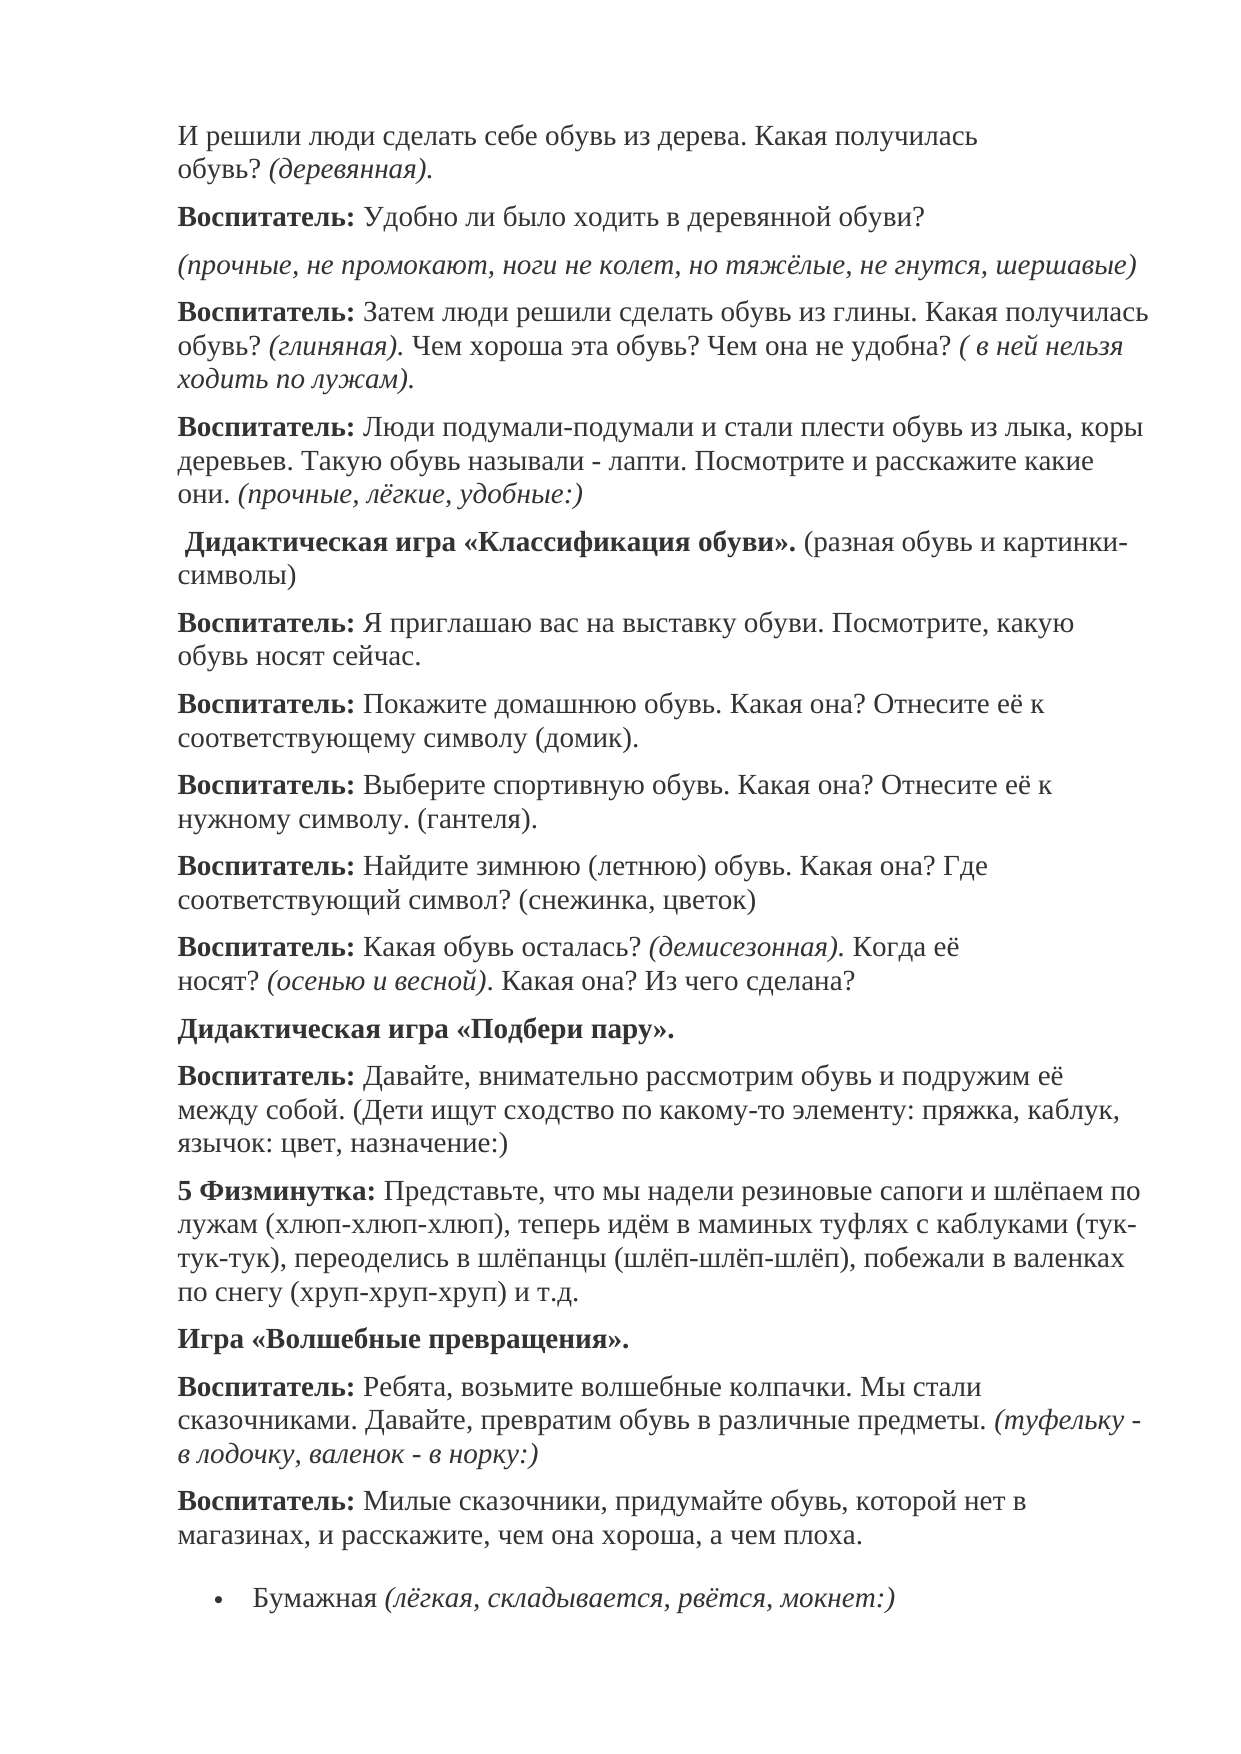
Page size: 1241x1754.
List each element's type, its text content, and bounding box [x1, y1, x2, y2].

text И решили люди сделать себе обувь из дерева. Какая получилась обувь? (деревянная). [177, 118, 1152, 185]
text Воспитатель: Люди подумали-подумали и стали плести обувь из лыка, коры деревьев. Такую обувь называли - лапти. Посмотрите и расскажите какие они. (прочные, лёгкие, удобные:) [177, 409, 1152, 510]
list Бумажная (лёгкая, складывается, рвётся, мокнет:) [215, 1580, 1152, 1613]
text Воспитатель: Затем люди решили сделать обувь из глины. Какая получилась обувь? (глиняная). Чем хороша эта обувь? Чем она не удобна? ( в ней нельзя ходить по лужам). [177, 294, 1152, 395]
text Воспитатель: Выберите спортивную обувь. Какая она? Отнесите её к нужному символу. (гантеля). [177, 767, 1152, 834]
text Дидактическая игра «Подбери пару». [177, 1011, 1152, 1044]
text Игра «Волшебные превращения». [177, 1321, 1152, 1355]
text (прочные, не промокают, ноги не колет, но тяжёлые, не гнутся, шершавые) [177, 247, 1152, 280]
text Воспитатель: Милые сказочники, придумайте обувь, которой нет в магазинах, и расскажите, чем она хороша, а чем плоха. [177, 1483, 1152, 1551]
text Воспитатель: Давайте, внимательно рассмотрим обувь и подружим её между собой. (Дети ищут сходство по какому-то элементу: пряжка, каблук, язычок: цвет, назначение:) [177, 1058, 1152, 1159]
text Воспитатель: Удобно ли было ходить в деревянной обуви? [177, 199, 1152, 233]
text Воспитатель: Покажите домашнюю обувь. Какая она? Отнесите её к соответствующему символу (домик). [177, 686, 1152, 753]
text 5 Физминутка: Представьте, что мы надели резиновые сапоги и шлёпаем по лужам (хлюп-хлюп-хлюп), теперь идём в маминых туфлях с каблуками (тук-тук-тук), переоделись в шлёпанцы (шлёп-шлёп-шлёп), побежали в валенках по снегу (хруп-хруп-хруп) и т.д. [177, 1173, 1152, 1307]
text Воспитатель: Какая обувь осталась? (демисезонная). Когда её носят? (осенью и весной). Какая она? Из чего сделана? [177, 929, 1152, 997]
text Воспитатель: Я приглашаю вас на выставку обуви. Посмотрите, какую обувь носят сейчас. [177, 605, 1152, 672]
text Воспитатель: Найдите зимнюю (летнюю) обувь. Какая она? Где соответствующий символ? (снежинка, цветок) [177, 848, 1152, 916]
text Дидактическая игра «Классификация обуви». (разная обувь и картинки-символы) [177, 524, 1152, 591]
text Воспитатель: Ребята, возьмите волшебные колпачки. Мы стали сказочниками. Давайте, превратим обувь в различные предметы. (туфельку - в лодочку, валенок - в норку:) [177, 1369, 1152, 1469]
